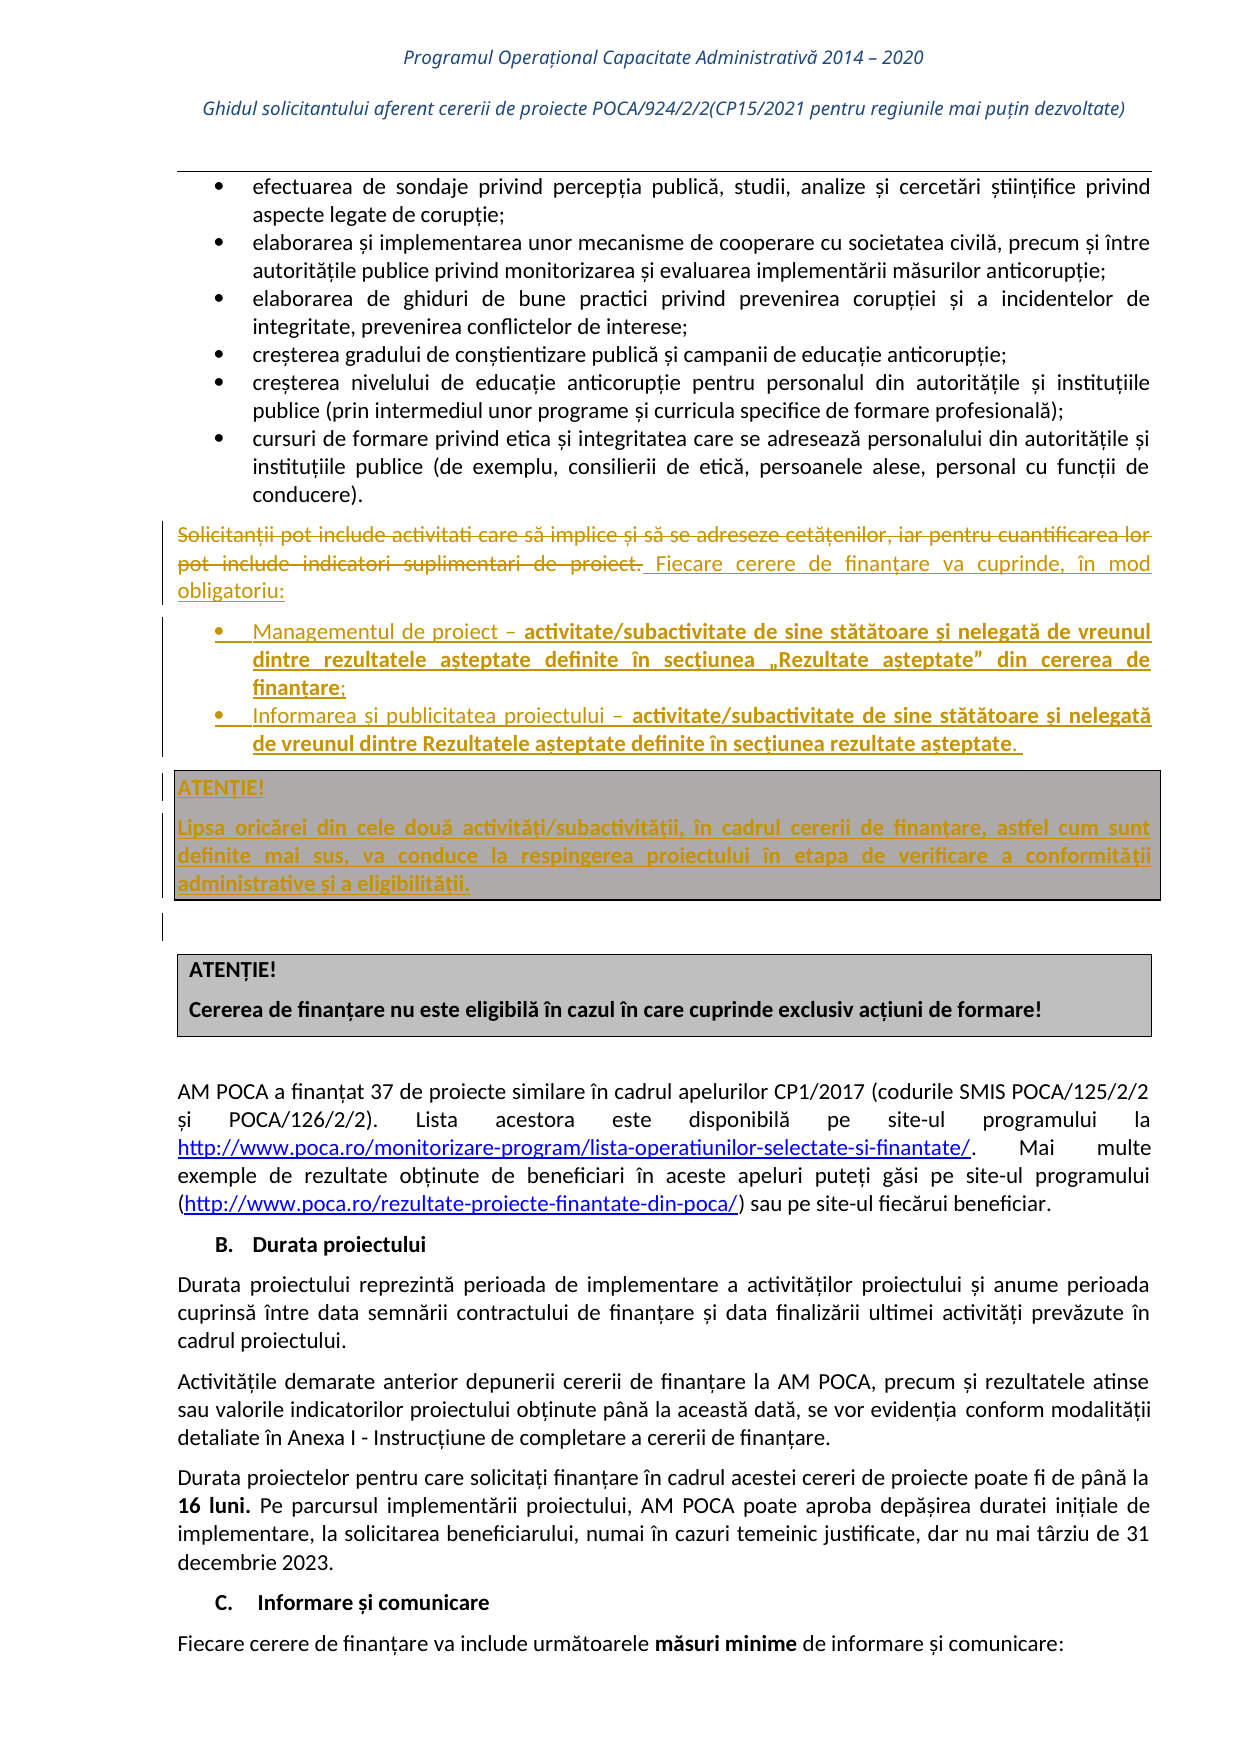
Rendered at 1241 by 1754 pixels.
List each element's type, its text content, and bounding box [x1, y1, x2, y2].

text Durata proiectului reprezintă perioada de implementare a activităților proiectului și anume perioada cuprinsă între data semnării contractului de finanțare și data finalizării ultimei activități prevăzute în cadrul proiectului. [177, 1270, 1152, 1354]
list creșterea nivelului de educație anticorupție pentru personalul din autoritățile și instituțiile publice (prin intermediul unor programe şi curricula specifice de formare profesională); [215, 368, 1152, 424]
list elaborarea și implementarea unor mecanisme de cooperare cu societatea civilă, precum și între autoritățile publice privind monitorizarea și evaluarea implementării măsurilor anticorupție; [215, 228, 1152, 284]
list creşterea gradului de conştientizare publică şi campanii de educație anticorupție; [215, 340, 1152, 368]
list Informare și comunicare [215, 1588, 1152, 1616]
list cursuri de formare privind etica și integritatea care se adresează personalului din autoritățile și instituțiile publice (de exemplu, consilierii de etică, persoanele alese, personal cu funcții de conducere). [215, 424, 1152, 508]
text AM POCA a finanțat 37 de proiecte similare în cadrul apelurilor CP1/2017 (codurile SMIS POCA/125/2/2 și POCA/126/2/2). Lista acestora este disponibilă pe site-ul programului la http://www.poca.ro/monitorizare-program/lista-operatiunilor-selectate-si-finantate/. Mai multe exemple de rezultate obținute de beneficiari în aceste apeluri puteți găsi pe site-ul programului (http://www.poca.ro/rezultate-proiecte-finantate-din-poca/) sau pe site-ul fiecărui beneficiar. [177, 1077, 1152, 1217]
text Activitățile demarate anterior depunerii cererii de finanțare la AM POCA, precum și rezultatele atinse sau valorile indicatorilor proiectului obținute până la această dată, se vor evidenția conform modalității detaliate în Anexa I - Instrucțiune de completare a cererii de finanțare. [177, 1367, 1152, 1451]
text Fiecare cerere de finanțare va include următoarele măsuri minime de informare și comunicare: [177, 1629, 1152, 1657]
text Durata proiectelor pentru care solicitați finanțare în cadrul acestei cereri de proiecte poate fi de până la 16 luni. Pe parcursul implementării proiectului, AM POCA poate aproba depășirea duratei inițiale de implementare, la solicitarea beneficiarului, numai în cazuri temeinic justificate, dar nu mai târziu de 31 decembrie 2023. [177, 1463, 1152, 1576]
list Durata proiectului [215, 1230, 1152, 1258]
table_header ATENȚIE! Cererea de finanțare nu este eligibilă în cazul în care cuprinde exclusiv acțiuni de formare! [178, 955, 1151, 1036]
list efectuarea de sondaje privind percepţia publică, studii, analize și cercetări științifice privind aspecte legate de corupție; [215, 172, 1152, 228]
list elaborarea de ghiduri de bune practici privind prevenirea corupției și a incidentelor de integritate, prevenirea conflictelor de interese; [215, 284, 1152, 340]
